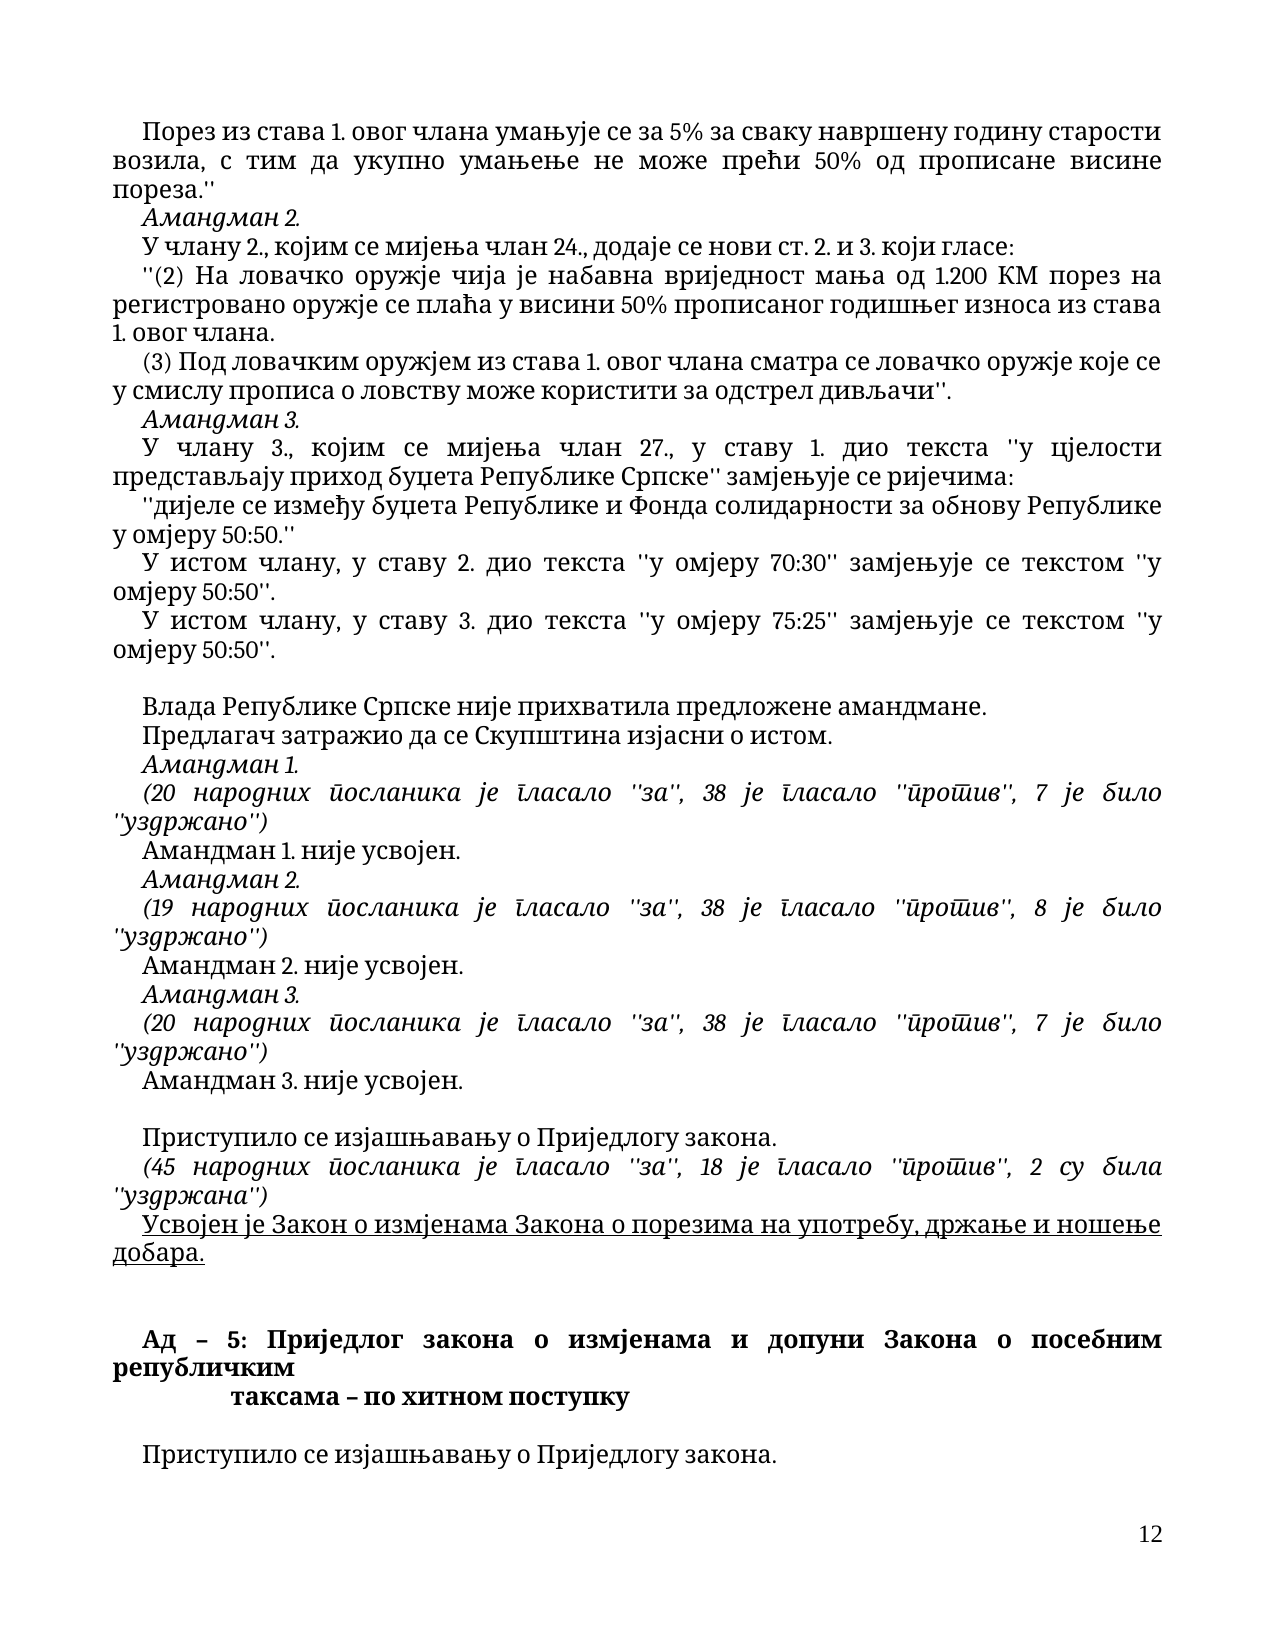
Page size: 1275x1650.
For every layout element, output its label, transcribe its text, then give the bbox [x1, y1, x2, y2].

text Амандман 2. [112, 204, 1163, 233]
text (20 народних посланика је гласало ''за'', 38 је гласало ''против'', 7 је било ''уздржано'') [112, 779, 1163, 837]
text У члану 3., којим се мијења члан 27., у ставу 1. дио текста ''у цјелости представљају приход буџета Републике Српске'' замјењује се ријечима: [112, 434, 1163, 492]
text Амандман 2. [112, 866, 1163, 894]
text У истом члану, у ставу 2. дио текста ''у омјеру 70:30'' замјењује се текстом ''у омјеру 50:50''. [112, 549, 1163, 607]
text Амандман 2. није усвојен. [112, 952, 1163, 981]
text Амандман 3. [112, 406, 1163, 434]
text ''(2) На ловачко оружје чија је набавна вриједност мања од 1.200 КМ порез на регистровано оружје се плаћа у висини 50% прописаног годишњег износа из става 1. овог члана. [112, 262, 1163, 348]
text Ад – 5: Приједлог закона о измјенама и допуни Закона о посебним републичким [112, 1326, 1163, 1383]
text ''дијеле се између буџета Републике и Фонда солидарности за обнову Републике у омјеру 50:50.'' [112, 492, 1163, 549]
text Приступило се изјашњавању о Приједлогу закона. [112, 1441, 1163, 1469]
text Предлагач затражио да се Скупштина изјасни о истом. [112, 722, 1163, 751]
text (20 народних посланика је гласало ''за'', 38 је гласало ''против'', 7 је било ''уздржано'') [112, 1009, 1163, 1067]
text (3) Под ловачким оружјем из става 1. овог члана сматра се ловачко оружје које се у смислу прописа о ловству може користити за одстрел дивљачи''. [112, 348, 1163, 406]
text Амандман 3. [112, 981, 1163, 1009]
text Амандман 1. [112, 751, 1163, 779]
text (45 народних посланика је гласало ''за'', 18 је гласало ''против'', 2 су била ''уздржана'') [112, 1153, 1163, 1211]
text У истом члану, у ставу 3. дио текста ''у омјеру 75:25'' замјењује се текстом ''у омјеру 50:50''. [112, 607, 1163, 664]
text Приступило се изјашњавању о Приједлогу закона. [112, 1124, 1163, 1153]
text Амандман 1. није усвојен. [112, 837, 1163, 866]
text (19 народних посланика је гласало ''за'', 38 је гласало ''против'', 8 је било ''уздржано'') [112, 894, 1163, 952]
text У члану 2., којим се мијења члан 24., додаје се нови ст. 2. и 3. који гласе: [112, 233, 1163, 262]
text Амандман 3. није усвојен. [112, 1067, 1163, 1096]
text Усвојен је Закон о измјенама Закона о порезима на употребу, држање и ношење добара. [112, 1211, 1163, 1268]
text таксама – по хитном поступку [112, 1383, 1163, 1412]
text Порез из става 1. овог члана умањује се за 5% за сваку навршену годину старости возила, с тим да укупно умањење не може прећи 50% од прописане висине пореза.'' [112, 118, 1163, 204]
text Влада Републике Српске није прихватила предложене амандмане. [112, 693, 1163, 722]
